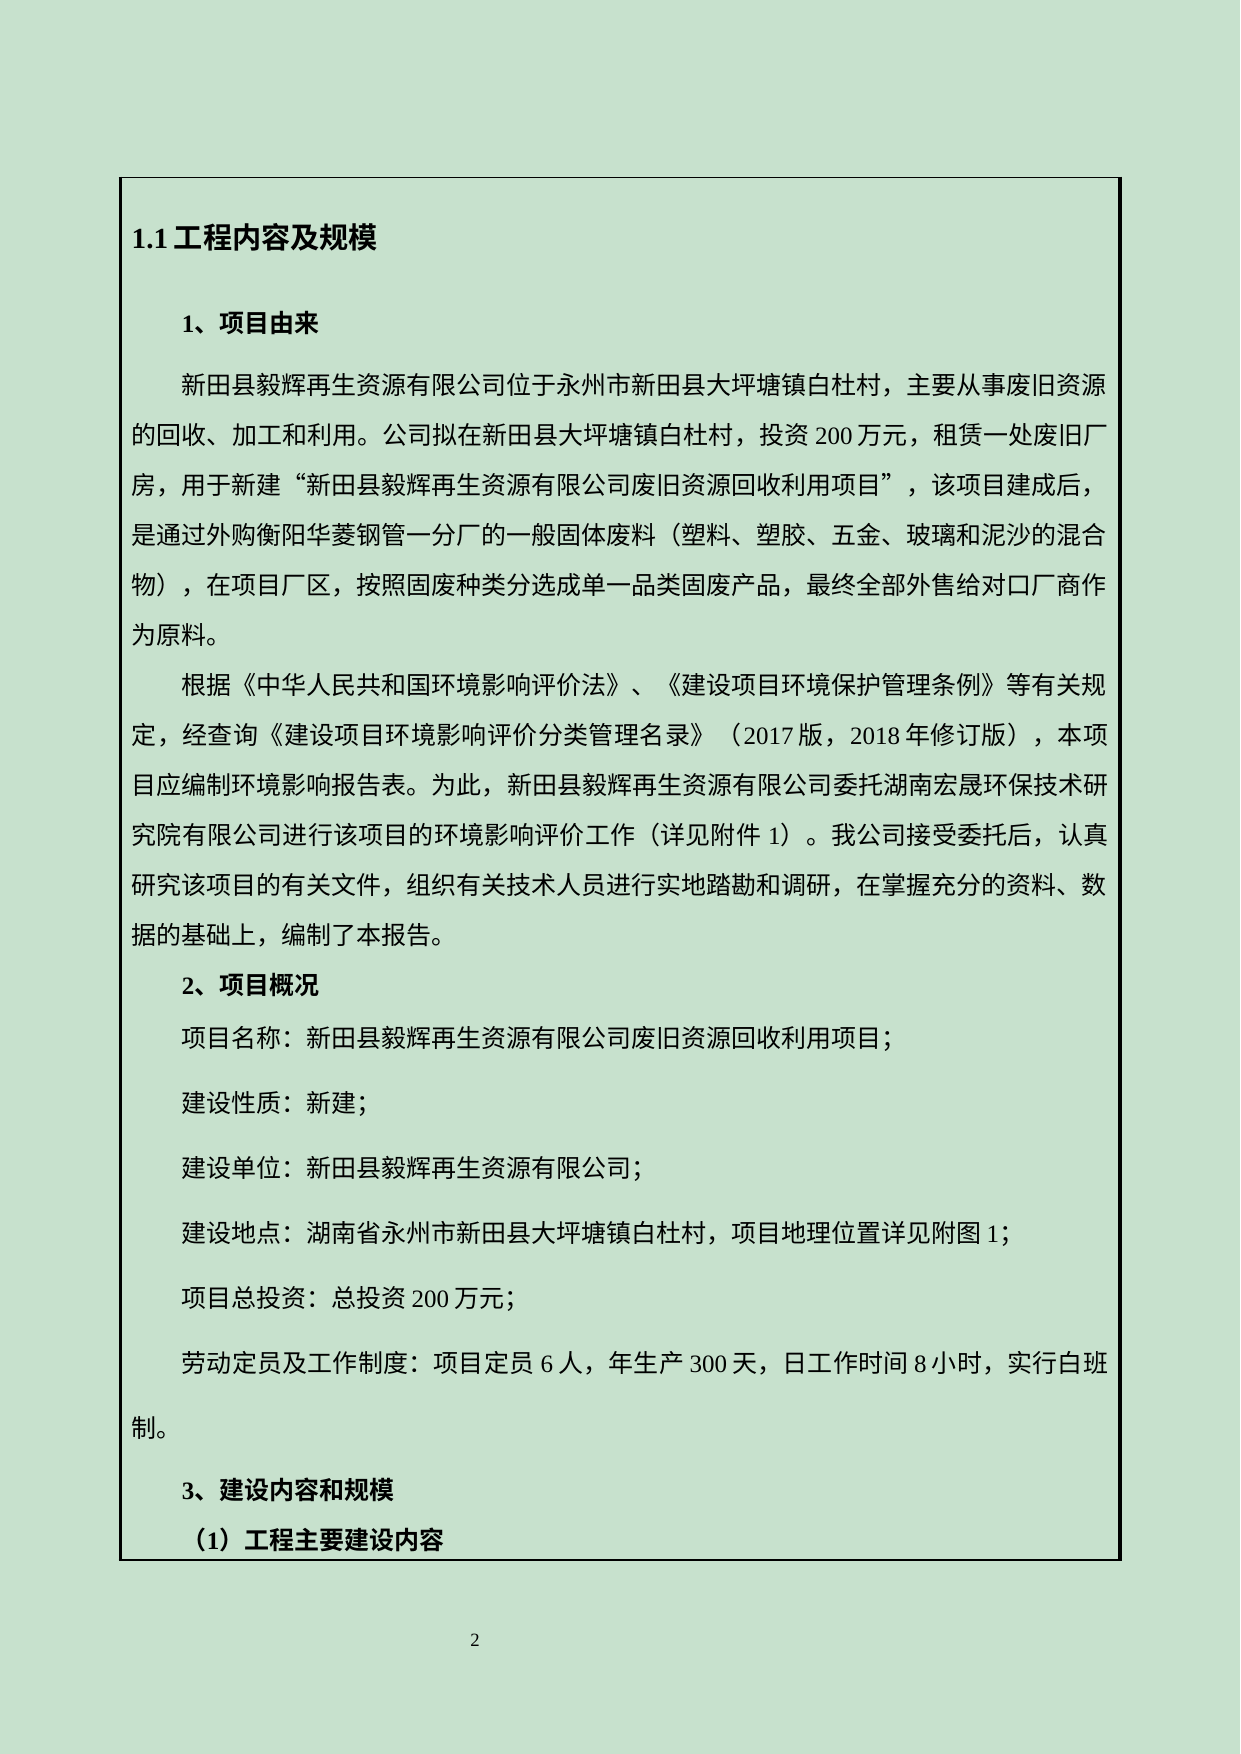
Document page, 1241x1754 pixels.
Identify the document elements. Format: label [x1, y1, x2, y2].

table_cell [122, 178, 1118, 1559]
